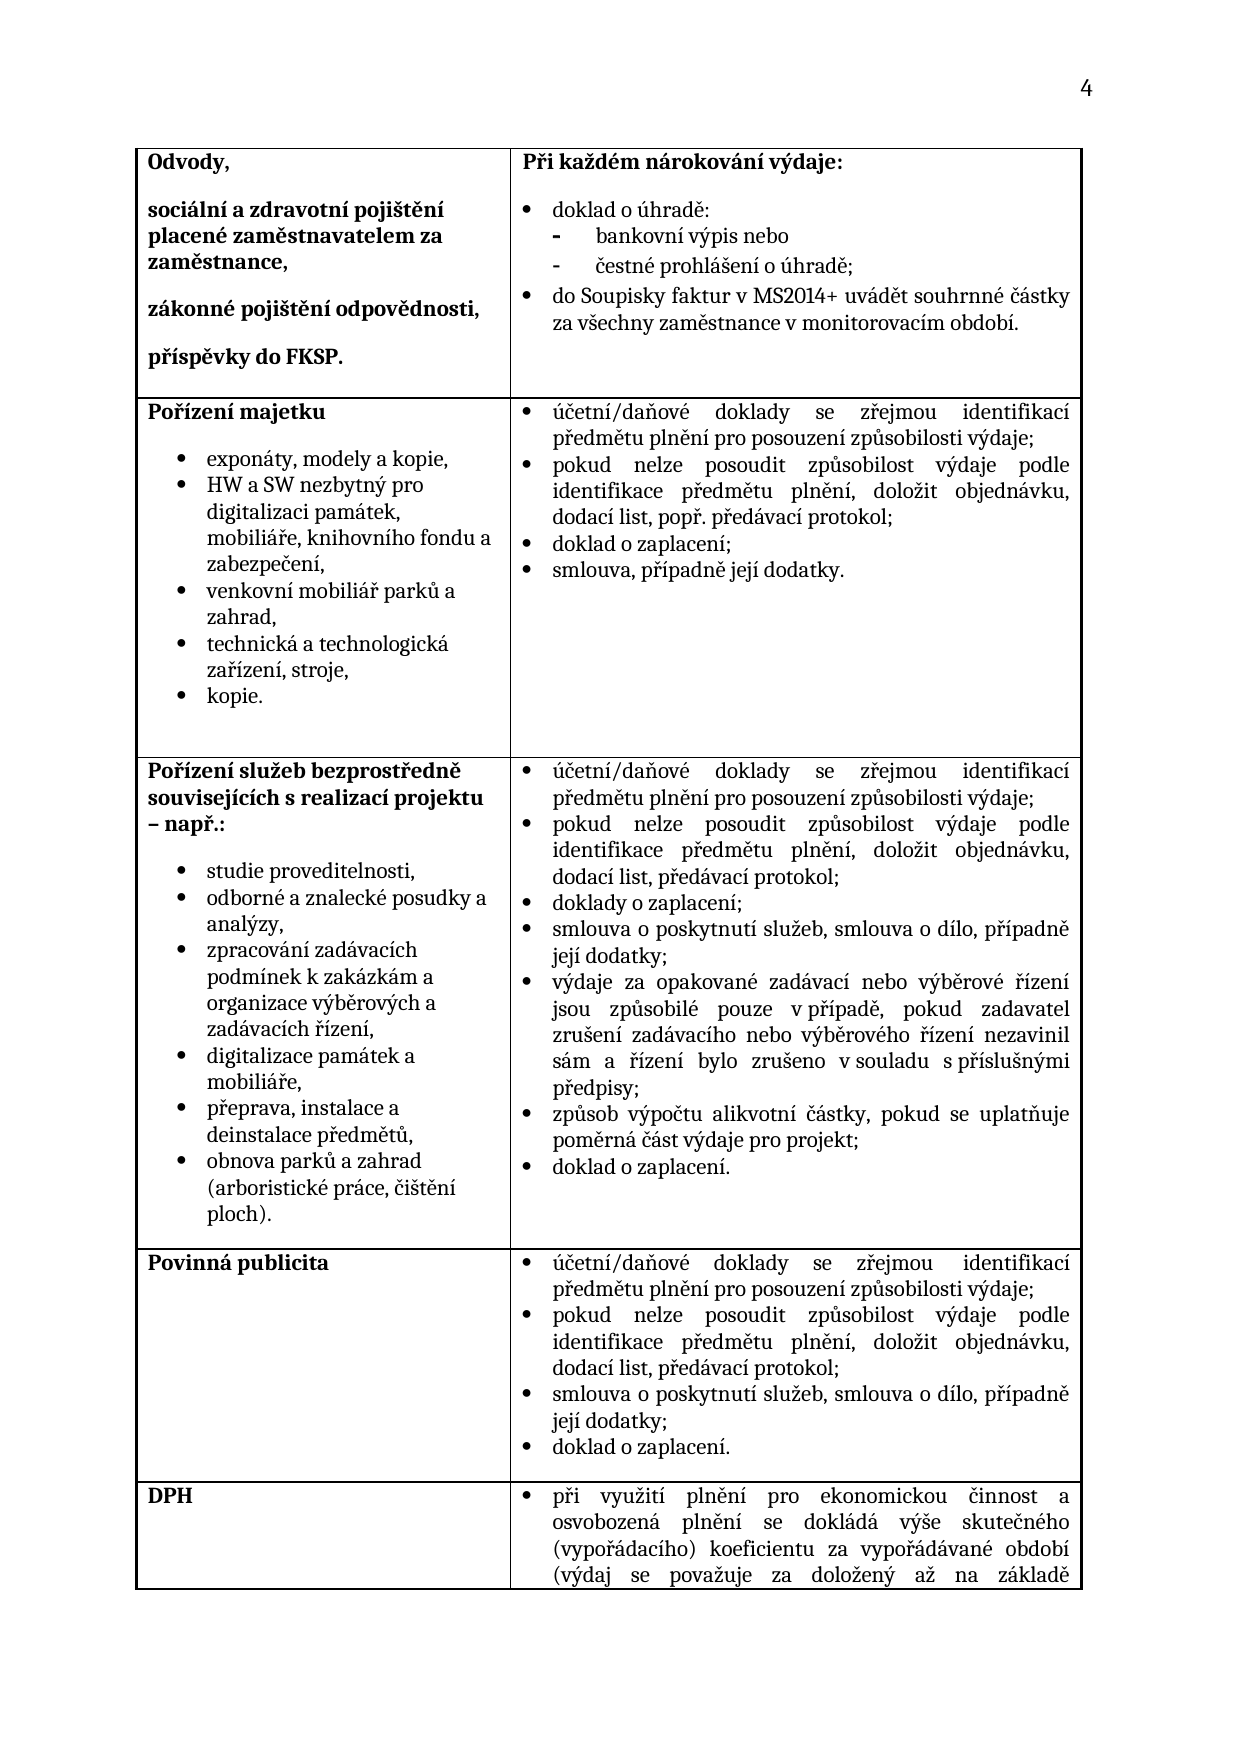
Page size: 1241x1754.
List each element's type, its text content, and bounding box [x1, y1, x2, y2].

table_cell účetní/daňové doklady se zřejmou identifikací předmětu plnění pro posouzení způsobilosti výdaje; pokud nelze posoudit způsobilost výdaje podle identifikace předmětu plnění, doložit objednávku, dodací list, předávací protokol; doklady o zaplacení; smlouva o poskytnutí služeb, smlouva o dílo, případně její dodatky; výdaje za opakované zadávací nebo výběrové řízení jsou způsobilé pouze v případě, pokud zadavatel zrušení zadávacího nebo výběrového řízení nezavinil sám a řízení bylo zrušeno v souladu s příslušnými předpisy; způsob výpočtu alikvotní částky, pokud se uplatňuje poměrná část výdaje pro projekt; doklad o zaplacení. [511, 758, 1080, 1248]
table_cell účetní/daňové doklady se zřejmou identifikací předmětu plnění pro posouzení způsobilosti výdaje; pokud nelze posoudit způsobilost výdaje podle identifikace předmětu plnění, doložit objednávku, dodací list, předávací protokol; smlouva o poskytnutí služeb, smlouva o dílo, případně její dodatky; doklad o zaplacení. [511, 1250, 1080, 1481]
table_cell Pořízení majetku exponáty, modely a kopie, HW a SW nezbytný pro digitalizaci památek, mobiliáře, knihovního fondu a zabezpečení, venkovní mobiliář parků a zahrad, technická a technologická zařízení, stroje, kopie. [138, 399, 510, 757]
table_cell účetní/daňové doklady se zřejmou identifikací předmětu plnění pro posouzení způsobilosti výdaje; pokud nelze posoudit způsobilost výdaje podle identifikace předmětu plnění, doložit objednávku, dodací list, popř. předávací protokol; doklad o zaplacení; smlouva, případně její dodatky. [511, 399, 1080, 757]
table_cell Při každém nárokování výdaje: doklad o úhradě: bankovní výpis nebo čestné prohlášení o úhradě; do Soupisky faktur v MS2014+ uvádět souhrnné částky za všechny zaměstnance v monitorovacím období. [511, 149, 1080, 397]
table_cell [511, 1483, 1080, 1588]
table_cell Odvody, sociální a zdravotní pojištění placené zaměstnavatelem za zaměstnance, zákonné pojištění odpovědnosti, příspěvky do FKSP. [138, 149, 510, 397]
table_cell Pořízení služeb bezprostředně souvisejících s realizací projektu – např.: studie proveditelnosti, odborné a znalecké posudky a analýzy, zpracování zadávacích podmínek k zakázkám a organizace výběrových a zadávacích řízení, digitalizace památek a mobiliáře, přeprava, instalace a deinstalace předmětů, obnova parků a zahrad (arboristické práce, čištění ploch). [138, 758, 510, 1248]
table_cell DPH [138, 1483, 510, 1588]
table_cell Povinná publicita [138, 1250, 510, 1481]
